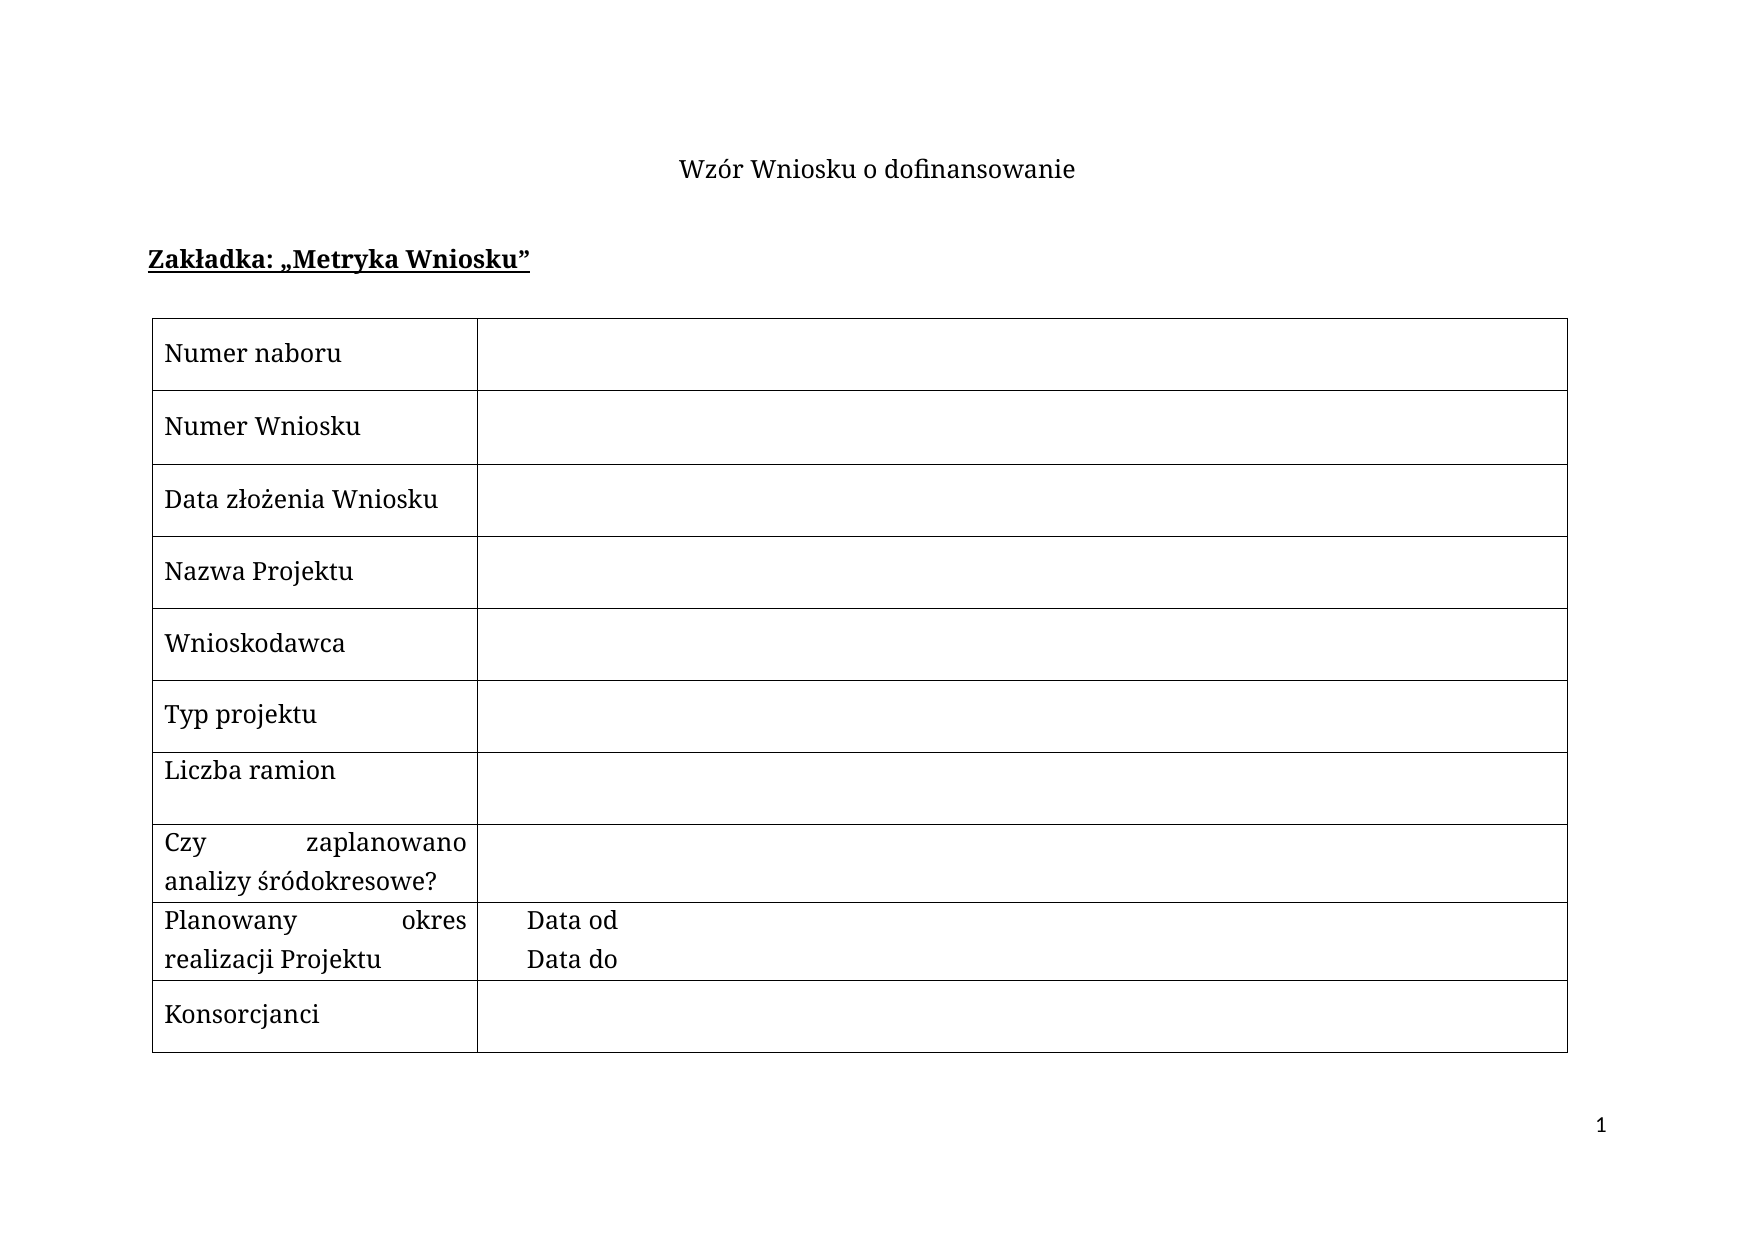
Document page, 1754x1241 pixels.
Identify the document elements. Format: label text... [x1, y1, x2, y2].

table_cell Nazwa Projektu [153, 537, 477, 608]
table_cell [478, 681, 1567, 752]
table_cell Data złożenia Wniosku [153, 465, 477, 536]
subtitle Wzór Wniosku o dofinansowanie [148, 152, 1606, 186]
table_cell Data od Data do [478, 903, 1567, 980]
table_cell Wnioskodawca [153, 609, 477, 680]
table_cell Konsorcjanci [153, 981, 477, 1052]
subtitle Zakładka: „Metryka Wniosku” [148, 242, 1606, 276]
table_cell Typ projektu [153, 681, 477, 752]
table_cell Liczba ramion [153, 753, 477, 823]
table_cell Czy zaplanowano analizy śródokresowe? [153, 825, 477, 902]
table_cell [478, 537, 1567, 608]
table_header Numer naboru [153, 319, 477, 390]
table_cell [478, 825, 1567, 902]
table_cell [478, 753, 1567, 823]
table_cell [478, 609, 1567, 680]
table_cell Planowany okres realizacji Projektu [153, 903, 477, 980]
table_cell [478, 465, 1567, 536]
table_cell Numer Wniosku [153, 391, 477, 464]
table_cell [478, 391, 1567, 464]
table_cell [478, 981, 1567, 1052]
table_header [478, 319, 1567, 390]
